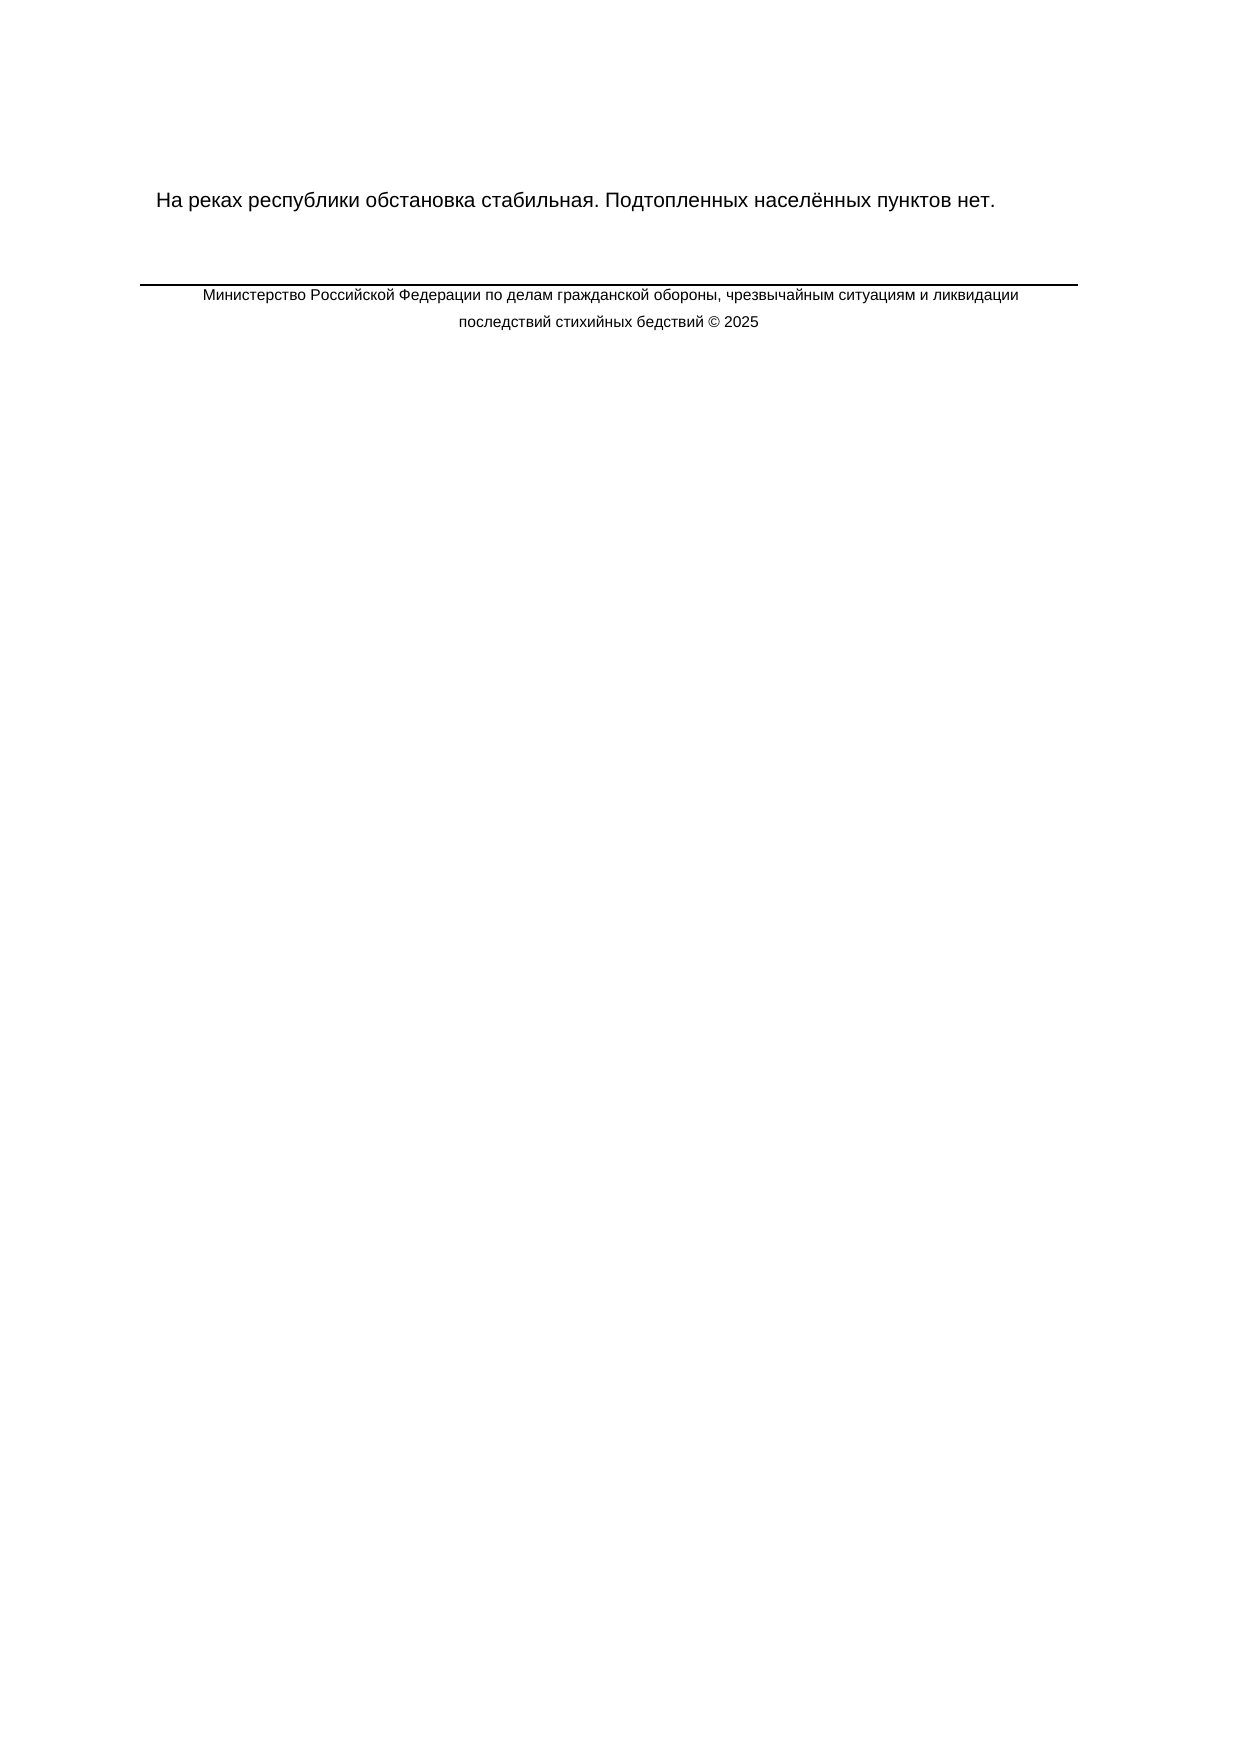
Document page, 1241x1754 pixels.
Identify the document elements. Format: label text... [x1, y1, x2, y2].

table_cell Министерство Российской Федерации по делам гражданской обороны, чрезвычайным ситуациям и ликвидации последствий стихийных бедствий © 2025 [140, 286, 1078, 368]
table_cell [140, 150, 1078, 284]
